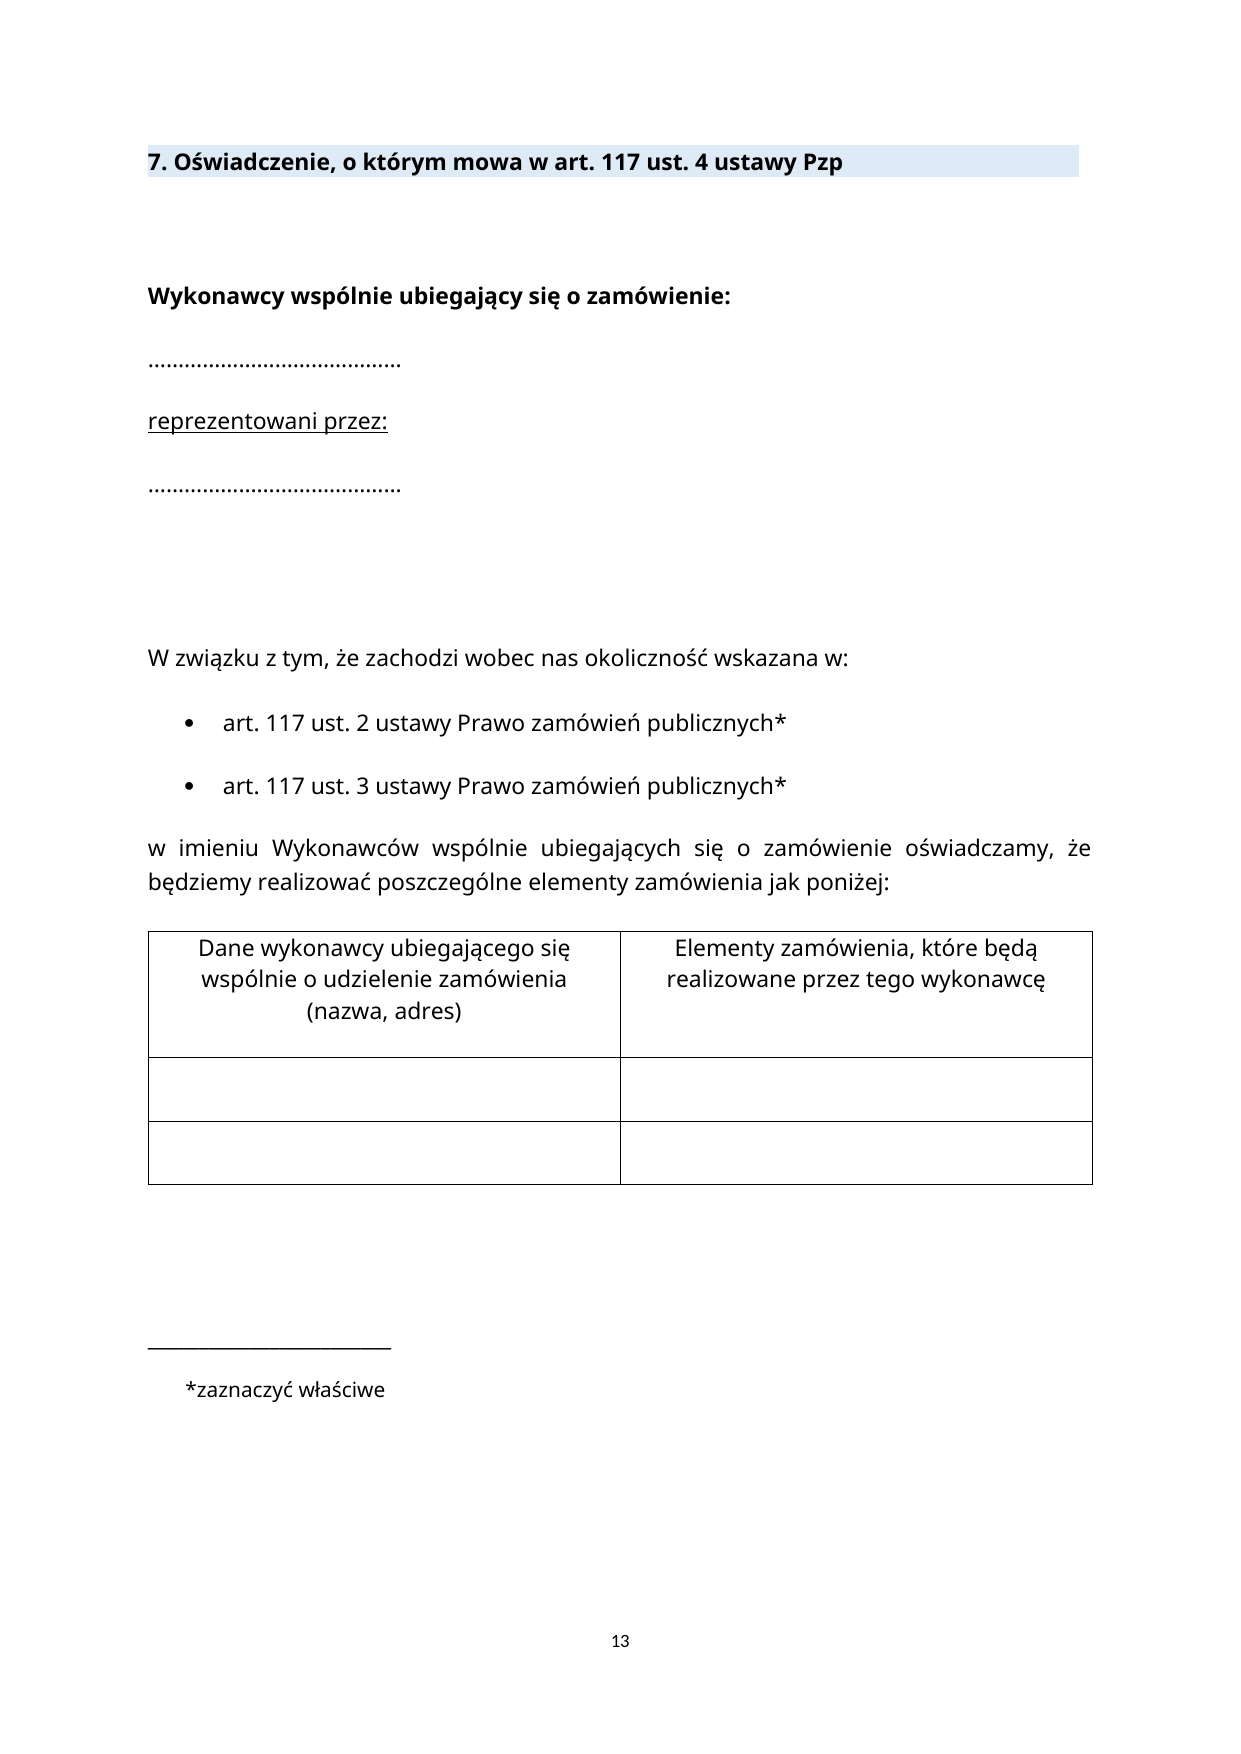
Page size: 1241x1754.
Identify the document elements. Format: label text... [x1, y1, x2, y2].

text …………………………………… [148, 468, 472, 499]
text ________________________ [148, 1250, 1093, 1353]
table_cell [149, 1122, 620, 1184]
table_header Dane wykonawcy ubiegającego się wspólnie o udzielenie zamówienia (nazwa, adres) [149, 932, 620, 1057]
table_header Elementy zamówienia, które będą realizowane przez tego wykonawcę [621, 932, 1092, 1057]
text 7. Oświadczenie, o którym mowa w art. 117 ust. 4 ustawy Pzp [148, 145, 1079, 177]
text reprezentowani przez: [148, 405, 1093, 436]
list art. 117 ust. 3 ustawy Prawo zamówień publicznych* [185, 770, 1093, 801]
table_cell [149, 1058, 620, 1121]
text Wykonawcy wspólnie ubiegający się o zamówienie: [148, 280, 1093, 311]
list art. 117 ust. 2 ustawy Prawo zamówień publicznych* [185, 707, 1093, 739]
text *zaznaczyć właściwe [185, 1375, 1093, 1403]
text W związku z tym, że zachodzi wobec nas okoliczność wskazana w: [148, 642, 1093, 674]
table_cell [621, 1122, 1092, 1184]
text w imieniu Wykonawców wspólnie ubiegających się o zamówienie oświadczamy, że będziemy realizować poszczególne elementy zamówienia jak poniżej: [148, 832, 1093, 897]
text …………………………………… [148, 343, 472, 374]
table_cell [621, 1058, 1092, 1121]
